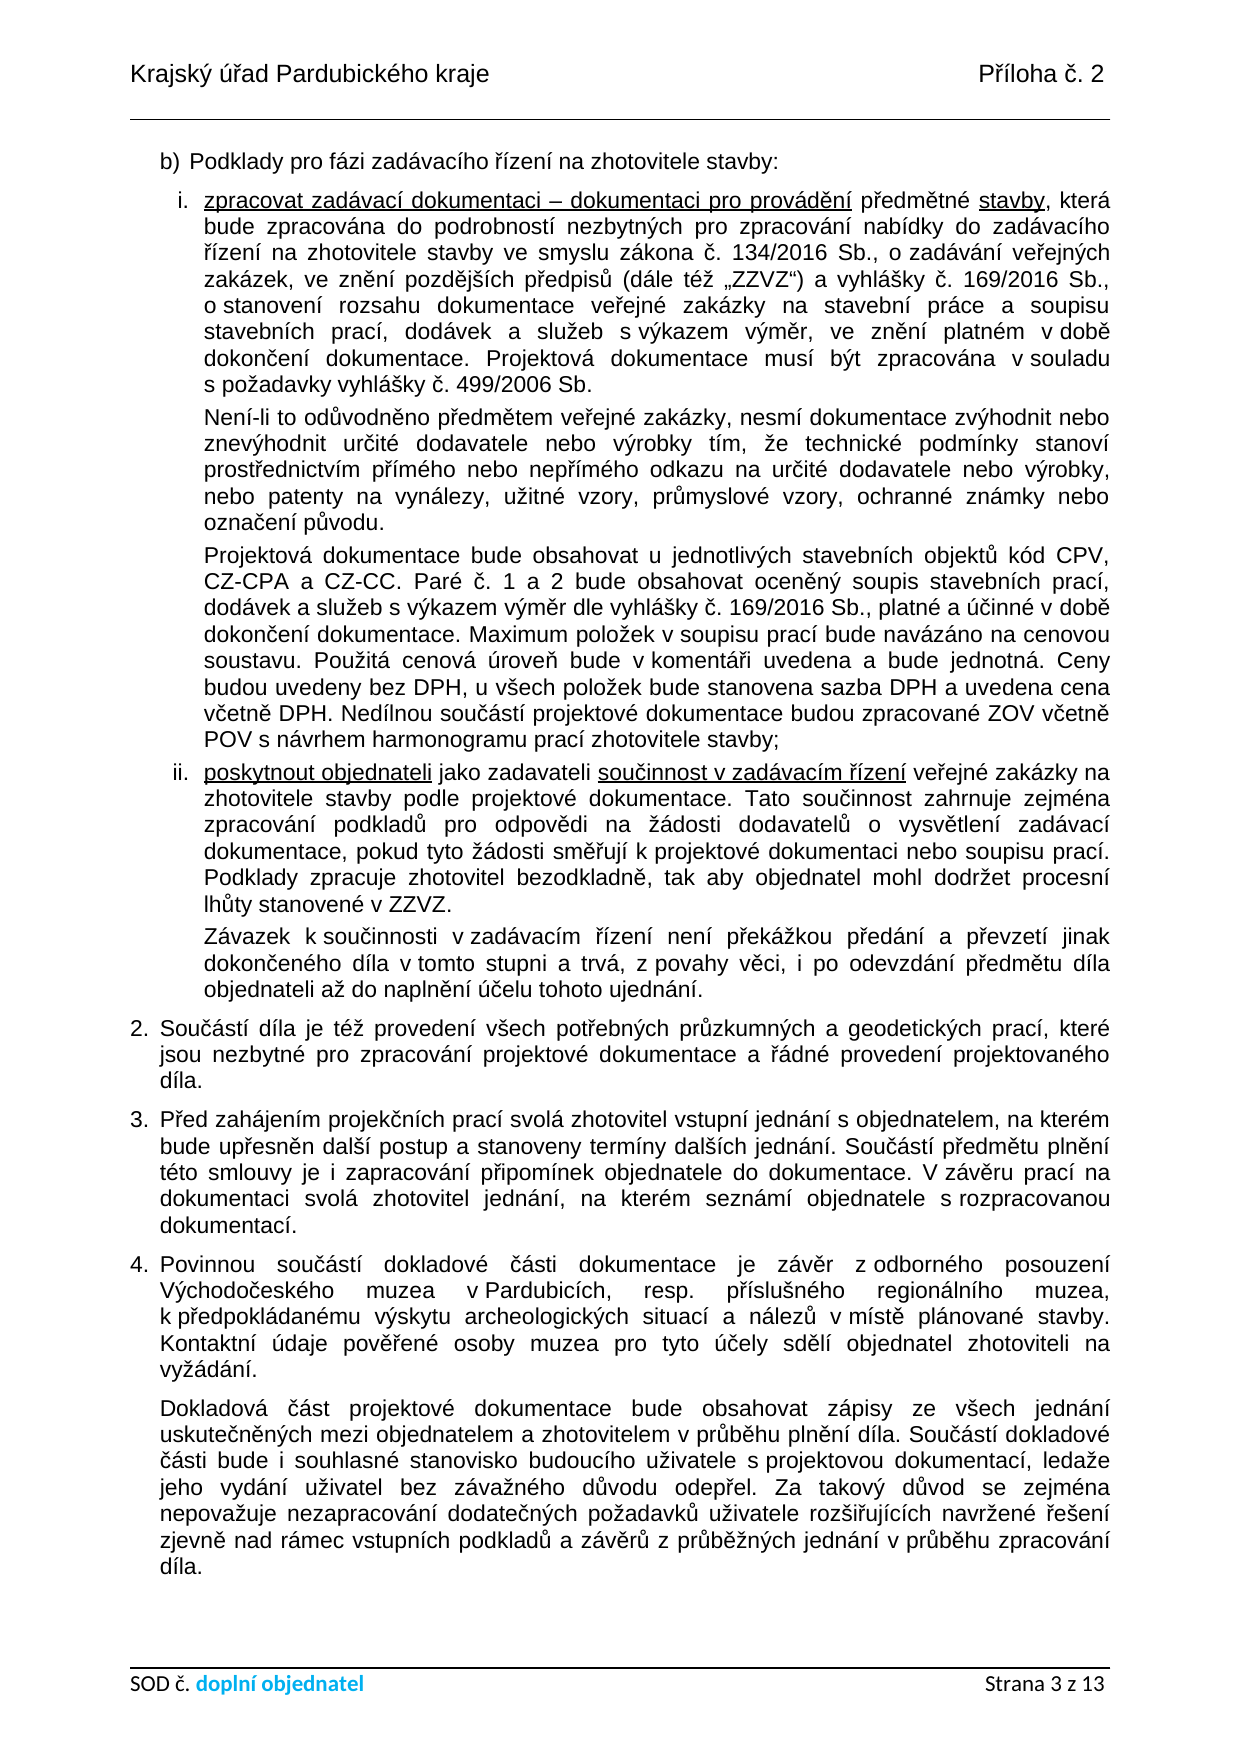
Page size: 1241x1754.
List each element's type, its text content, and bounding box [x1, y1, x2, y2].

text Závazek k součinnosti v zadávacím řízení není překážkou předání a převzetí jinak dokončeného díla v tomto stupni a trvá, z povahy věci, i po odevzdání předmětu díla objednateli až do naplnění účelu tohoto ujednání. [204, 923, 1110, 1002]
text Projektová dokumentace bude obsahovat u jednotlivých stavebních objektů kód CPV, CZ-CPA a CZ-CC. Paré č. 2 bude obsahovat oceněný soupis stavebních prací, dodávek a služeb s výkazem výměr dle vyhlášky č. 169/2016 Sb., platné a účinné v době dokončení dokumentace. Maximum položek v soupisu prací bude navázáno na cenovou soustavu. Použitá cenová úroveň bude v komentáři uvedena a bude jednotná. Ceny budou uvedeny bez DPH, u všech položek bude stanovena sazba DPH a uvedena cena včetně DPH. Nedílnou součástí projektové dokumentace budou zpracované ZOV včetně POV s návrhem harmonogramu prací zhotovitele stavby; [204, 542, 1110, 752]
list Součástí díla je též provedení všech potřebných průzkumných a geodetických prací, které jsou nezbytné pro zpracování projektové dokumentace a řádné provedení projektovaného díla. [130, 1015, 1110, 1094]
list zpracovat zadávací dokumentaci – dokumentaci pro provádění předmětné stavby, která bude zpracována do podrobností nezbytných pro zpracování nabídky do zadávacího řízení na zhotovitele stavby ve smyslu zákona č. 134/2016 Sb., o zadávání veřejných zakázek, ve znění pozdějších předpisů (dále též „ZZVZ“) a vyhlášky č. 169/2016 Sb., o stanovení rozsahu dokumentace veřejné zakázky na stavební práce a soupisu stavebních prací, dodávek a služeb s výkazem výměr, ve znění platném v době dokončení dokumentace. Projektová dokumentace musí být zpracována v souladu s požadavky vyhlášky č. 499/2006 Sb. [189, 187, 1110, 397]
text Není-li to odůvodněno předmětem veřejné zakázky, nesmí dokumentace zvýhodnit nebo znevýhodnit určité dodavatele nebo výrobky tím, že technické podmínky stanoví prostřednictvím přímého nebo nepřímého odkazu na určité dodavatele nebo výrobky, nebo patenty na vynálezy, užitné vzory, průmyslové vzory, ochranné známky nebo označení původu. [204, 404, 1110, 535]
list Podklady pro fázi zadávacího řízení na zhotovitele stavby: [159, 148, 1110, 174]
list Povinnou součástí dokladové části dokumentace je závěr z odborného posouzení Východočeského muzea v Pardubicích, resp. příslušného regionálního muzea, k předpokládanému výskytu archeologických situací a nálezů v místě plánované stavby. Kontaktní údaje pověřené osoby muzea pro tyto účely sdělí objednatel zhotoviteli na vyžádání. [130, 1251, 1110, 1382]
list poskytnout objednateli jako zadavateli součinnost v zadávacím řízení veřejné zakázky na zhotovitele stavby podle projektové dokumentace. Tato součinnost zahrnuje zejména zpracování podkladů pro odpovědi na žádosti dodavatelů o vysvětlení zadávací dokumentace, pokud tyto žádosti směřují k projektové dokumentaci nebo soupisu prací. Podklady zpracuje zhotovitel bezodkladně, tak aby objednatel mohl dodržet procesní lhůty stanovené v ZZVZ. [189, 759, 1110, 917]
list Před zahájením projekčních prací svolá zhotovitel vstupní jednání s objednatelem, na kterém bude upřesněn další postup a stanoveny termíny dalších jednání. Součástí předmětu plnění této smlouvy je i zapracování připomínek objednatele do dokumentace. V závěru prací na dokumentaci svolá zhotovitel jednání, na kterém seznámí objednatele s rozpracovanou dokumentací. [130, 1106, 1110, 1238]
text Dokladová část projektové dokumentace bude obsahovat zápisy ze všech jednání uskutečněných mezi objednatelem a zhotovitelem v průběhu plnění díla. Součástí dokladové části bude i souhlasné stanovisko budoucího uživatele s projektovou dokumentací, ledaže jeho vydání uživatel bez závažného důvodu odepřel. Za takový důvod se zejména nepovažuje nezapracování dodatečných požadavků uživatele rozšiřujících navržené řešení zjevně nad rámec vstupních podkladů a závěrů z průběžných jednání v průběhu zpracování díla. [159, 1395, 1110, 1579]
